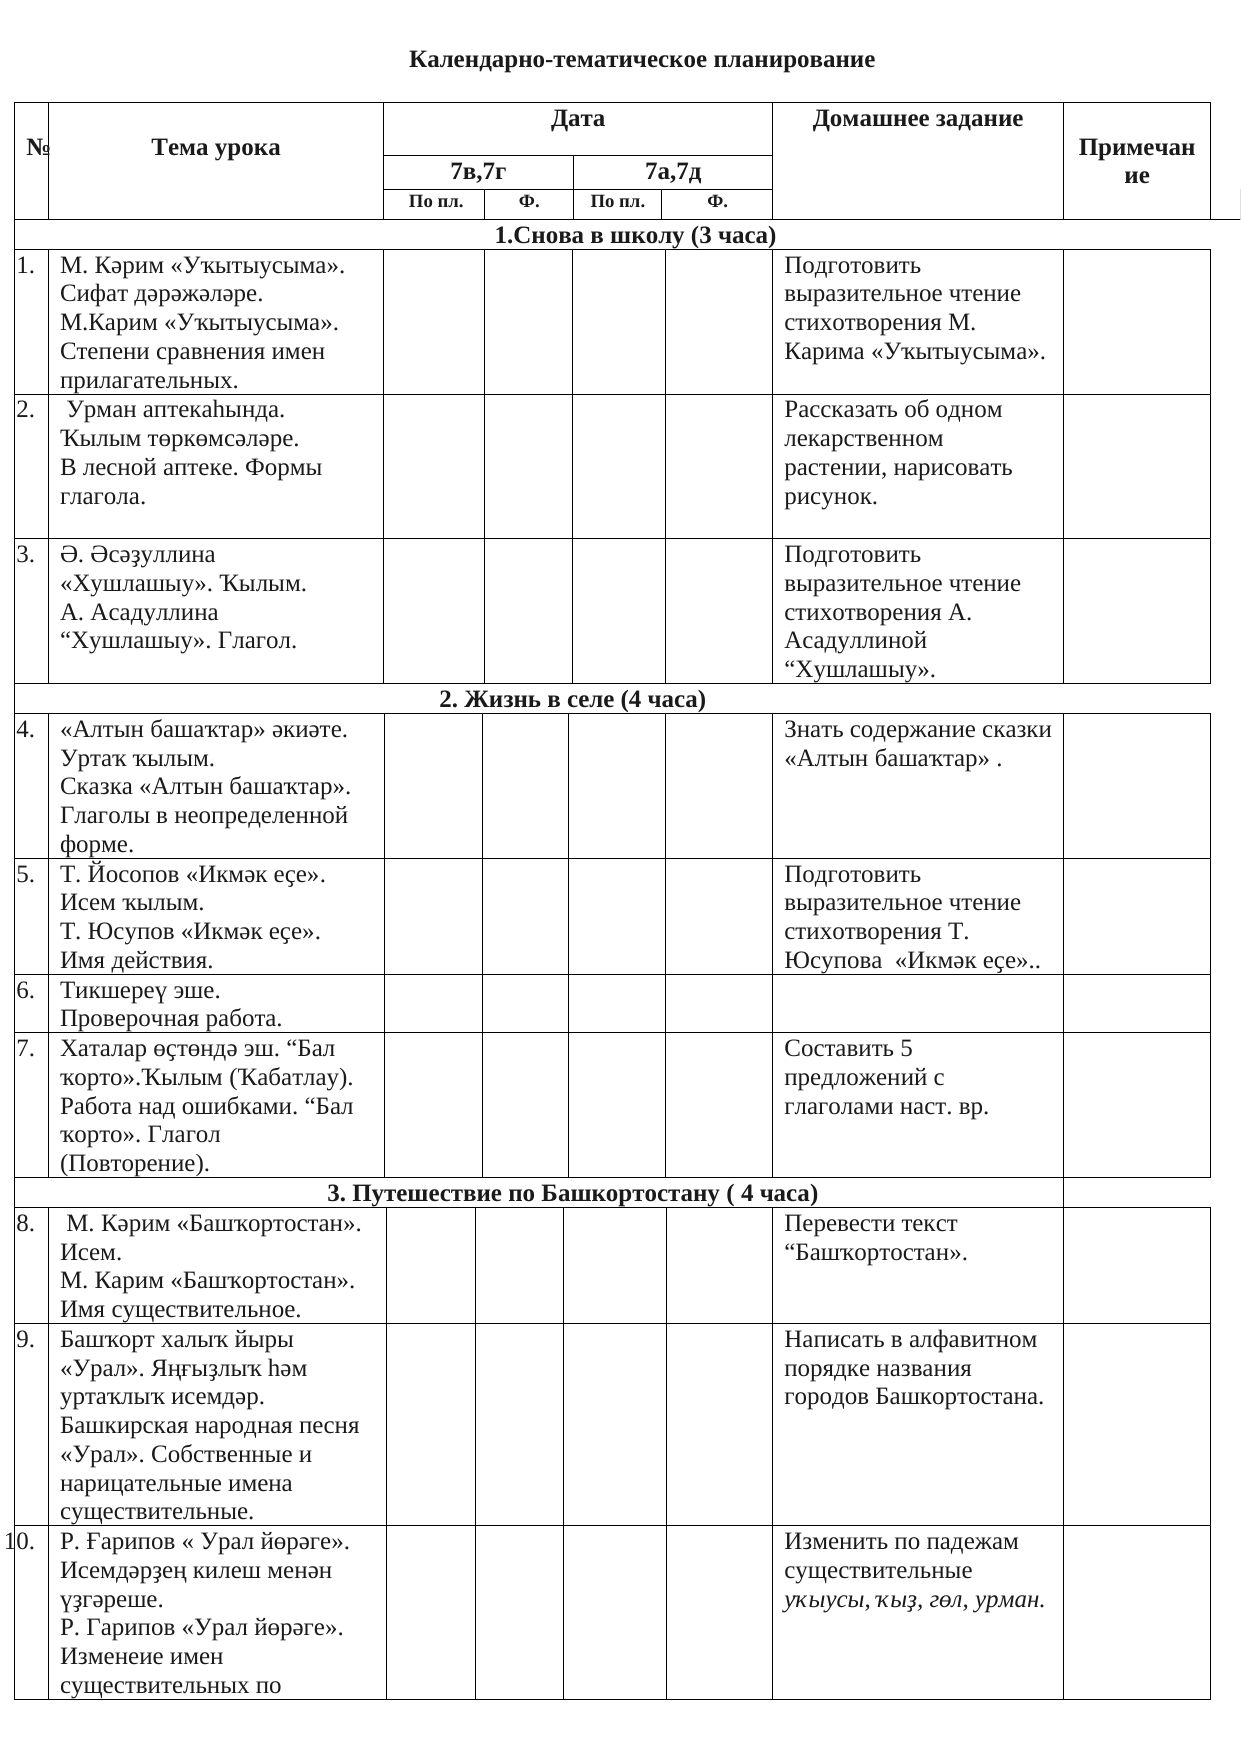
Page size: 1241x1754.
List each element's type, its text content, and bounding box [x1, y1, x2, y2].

table_cell Тикшереү эше. Проверочная работа. [49, 975, 384, 1032]
table_cell [573, 539, 665, 683]
table_cell [1064, 1324, 1210, 1525]
table_cell Т. Йосопов «Икмәк еҫе». Исем ҡылым. Т. Юсупов «Икмәк еҫе». Имя действия. [49, 859, 384, 974]
table_cell [1211, 189, 1240, 219]
table_cell [564, 1324, 666, 1525]
table_cell [384, 250, 484, 393]
table_cell [1064, 189, 1210, 219]
table_cell [476, 1324, 563, 1525]
table_cell [15, 714, 48, 858]
table_cell [1064, 250, 1210, 393]
table_cell [667, 1324, 772, 1525]
table_cell 7в,7г [384, 156, 573, 189]
table_cell Знать содержание сказки «Алтын башаҡтар» . [773, 714, 1063, 858]
table_cell М. Кәрим «Башҡортостан». Исем. М. Карим «Башҡортостан». Имя существительное. [49, 1208, 386, 1323]
table_cell [476, 1526, 563, 1699]
table_cell 7а,7д [574, 156, 772, 189]
table_cell [1064, 395, 1210, 538]
table_cell [485, 395, 572, 538]
table_cell [15, 1033, 48, 1177]
table_cell [569, 975, 665, 1032]
table_cell [483, 859, 568, 974]
table_cell [1064, 714, 1210, 858]
table_cell [15, 1208, 48, 1323]
table_cell Подготовить выразительное чтение стихотворения М. Карима «Уҡытыусыма». [773, 250, 1063, 393]
table_cell [666, 395, 772, 538]
table_cell [15, 1526, 48, 1699]
table_cell 2. Жизнь в селе (4 часа) [15, 684, 1063, 713]
table_cell Подготовить выразительное чтение стихотворения Т. Юсупова «Икмәк еҫе».. [773, 859, 1063, 974]
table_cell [49, 1526, 386, 1699]
table_cell [666, 714, 772, 858]
table_cell [387, 1324, 475, 1525]
table_cell [385, 1033, 482, 1177]
table_header Домашнее задание [773, 103, 1063, 219]
table_cell Ф. [662, 190, 772, 219]
table_cell [485, 539, 572, 683]
table_cell [666, 1033, 772, 1177]
table_cell 1.Снова в школу (3 часа) [15, 220, 1114, 249]
table_cell [1064, 1208, 1210, 1323]
table_cell Перевести текст “Башҡортостан». [773, 1208, 1063, 1323]
table_cell [564, 1526, 666, 1699]
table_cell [773, 1526, 1063, 1699]
table_cell Ә. Әсәҙуллина «Хушлашыу». Ҡылым. А. Асадуллина “Хушлашыу». Глагол. [49, 539, 383, 683]
table_cell [1064, 975, 1210, 1032]
text Календарно-тематическое планирование [89, 44, 1196, 73]
table_header Дата [384, 103, 772, 155]
table_cell [15, 539, 48, 683]
table_cell Рассказать об одном лекарственном растении, нарисовать рисунок. [773, 395, 1063, 538]
table_cell Подготовить выразительное чтение стихотворения А. Асадуллиной “Хушлашыу». [773, 539, 1063, 683]
table_cell [666, 539, 772, 683]
table_cell [569, 1033, 665, 1177]
table_cell [564, 1208, 666, 1323]
table_header № [15, 103, 48, 219]
table_cell Хаталар өҫтөндә эш. “Бал ҡорто».Ҡылым (Ҡабатлау). Работа над ошибками. “Бал ҡорто». Глагол (Повторение). [49, 1033, 384, 1177]
table_cell [666, 250, 772, 393]
table_cell [1064, 1526, 1210, 1699]
table_cell [387, 1208, 475, 1323]
table_cell М. Кәрим «Уҡытыусыма». Сифат дәрәжәләре. М.Карим «Уҡытыусыма». Степени сравнения имен прилагательных. [49, 250, 383, 393]
table_cell [573, 250, 665, 393]
table_cell [384, 395, 484, 538]
table_cell [483, 714, 568, 858]
table_cell [15, 1324, 48, 1525]
table_cell [385, 975, 482, 1032]
table_cell [384, 539, 484, 683]
table_cell [385, 714, 482, 858]
table_cell [483, 975, 568, 1032]
table_cell [483, 1033, 568, 1177]
table_cell [476, 1208, 563, 1323]
table_cell [15, 975, 48, 1032]
table_cell [385, 859, 482, 974]
table_cell [569, 859, 665, 974]
table_cell [773, 975, 1063, 1032]
table_cell [1064, 859, 1210, 974]
table_cell [15, 395, 48, 538]
table_cell Составить 5 предложений с глаголами наст. вр. [773, 1033, 1063, 1177]
table_cell [15, 859, 48, 974]
table_cell [387, 1526, 475, 1699]
table_cell [569, 714, 665, 858]
table_cell [573, 395, 665, 538]
table_cell Ф. [485, 190, 573, 219]
table_cell [1064, 539, 1210, 683]
table_cell [667, 1208, 772, 1323]
table_header Тема урока [49, 103, 383, 219]
table_cell [666, 859, 772, 974]
table_cell [1064, 1033, 1210, 1177]
table_cell «Алтын башаҡтар» әкиәте. Уртаҡ ҡылым. Сказка «Алтын башаҡтар». Глаголы в неопределенной форме. [49, 714, 384, 858]
table_cell По пл. [574, 190, 661, 219]
table_cell Башҡорт халыҡ йыры «Урал». Яңғыҙлыҡ һәм уртаҡлыҡ исемдәр. Башкирская народная песня «Урал». Собственные и нарицательные имена существительные. [49, 1324, 386, 1525]
table_header Примечание [1064, 103, 1210, 189]
table_cell Написать в алфавитном порядке названия городов Башкортостана. [773, 1324, 1063, 1525]
table_cell [667, 1526, 772, 1699]
table_cell Урман аптекаһында. Ҡылым төркөмсәләре. В лесной аптеке. Формы глагола. [49, 395, 383, 538]
table_cell 3. Путешествие по Башкортостану ( 4 часа) [15, 1178, 1063, 1207]
table_cell [15, 250, 48, 393]
table_cell [666, 975, 772, 1032]
table_cell По пл. [384, 190, 484, 219]
table_cell [485, 250, 572, 393]
